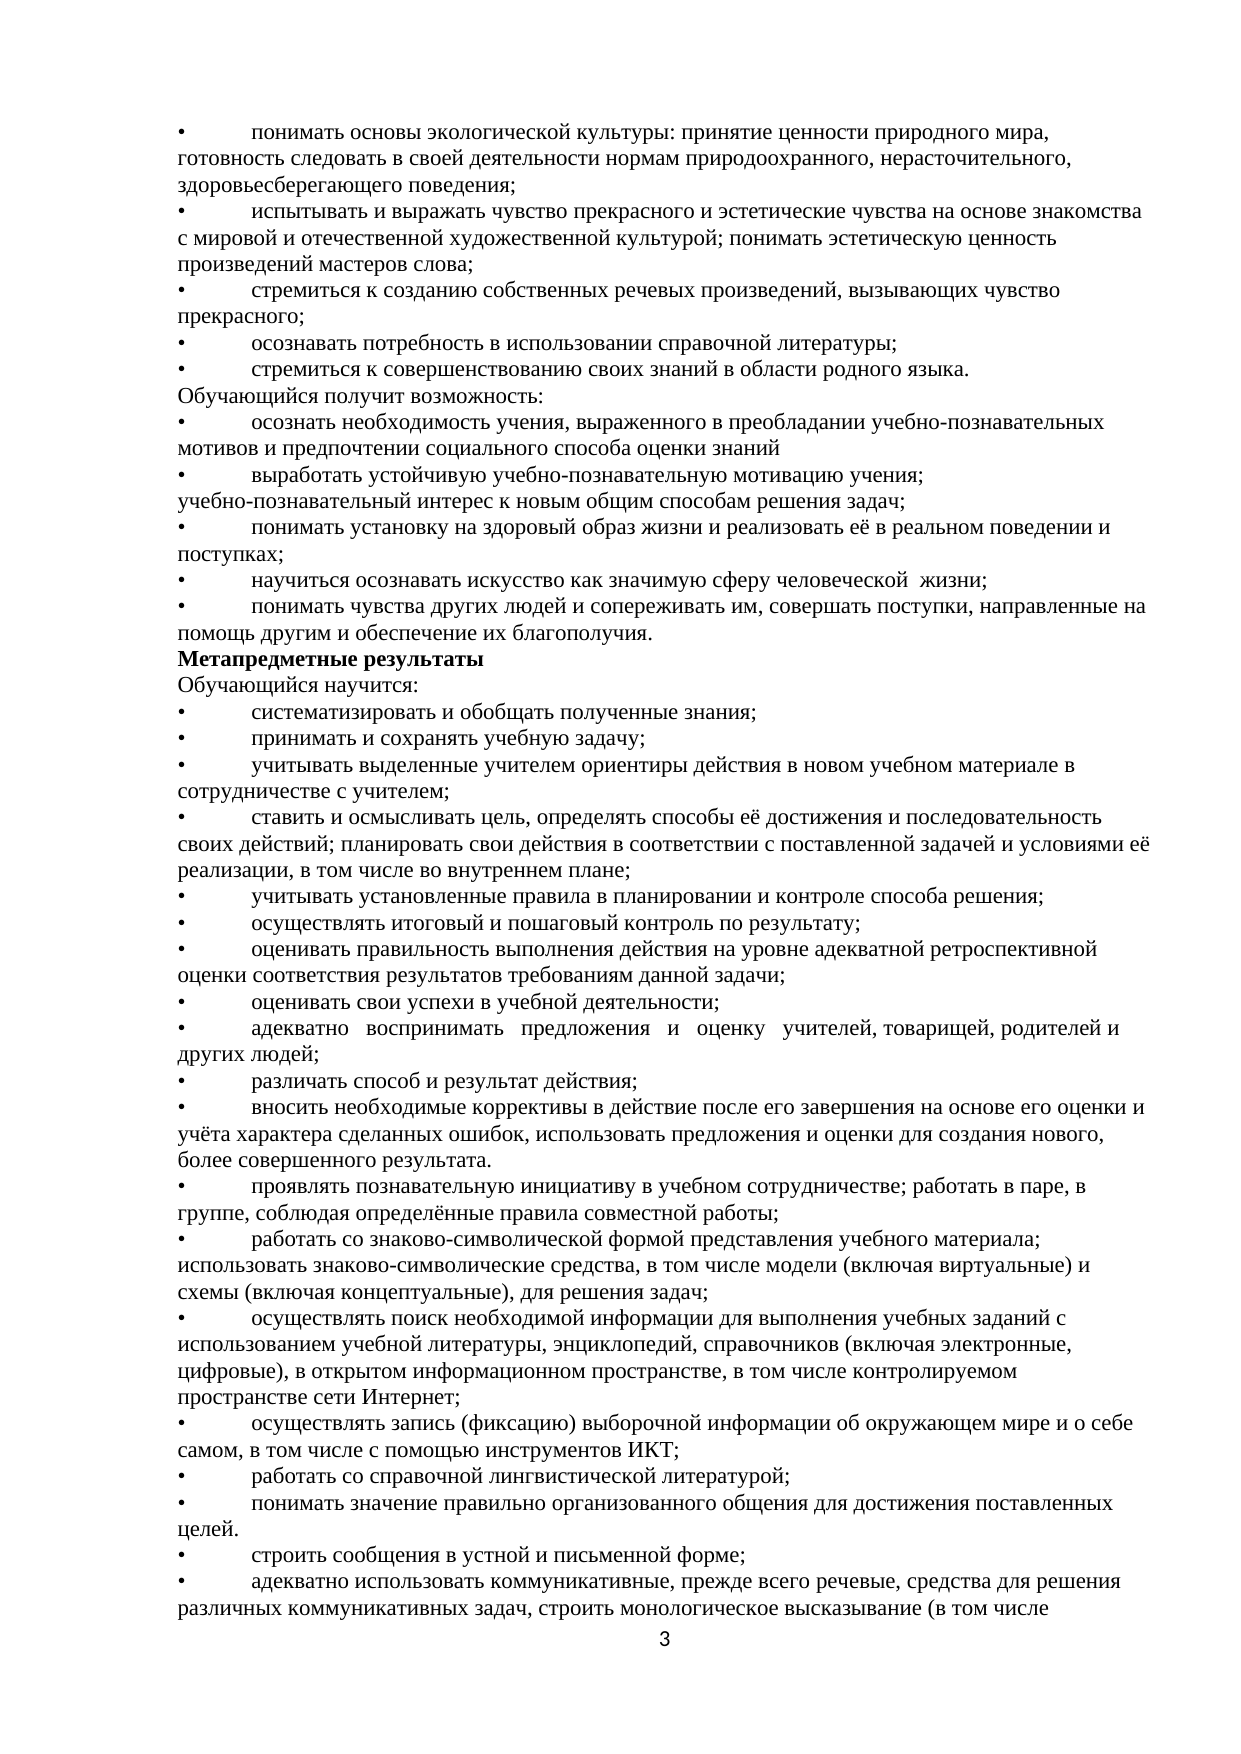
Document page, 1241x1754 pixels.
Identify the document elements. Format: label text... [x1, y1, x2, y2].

text • стремиться к совершенствованию своих знаний в области родного языка. [177, 355, 1152, 382]
text • учитывать выделенные учителем ориентиры действия в новом учебном материале в сотрудничестве с учителем; [177, 751, 1152, 803]
text • проявлять познавательную инициативу в учебном сотрудничестве; работать в паре, в группе, соблюдая определённые правила совместной работы; [177, 1172, 1152, 1225]
text • работать со справочной лингвистической литературой; [177, 1462, 1152, 1488]
text • осознать необходимость учения, выраженного в преобладании учебно-познавательных мотивов и предпочтении социального способа оценки знаний [177, 408, 1152, 461]
text • понимать значение правильно организованного общения для достижения поставленных целей. [177, 1488, 1152, 1541]
text • осуществлять итоговый и пошаговый контроль по результату; [177, 909, 1152, 935]
text Метапредметные результаты [177, 645, 1152, 672]
text • учитывать установленные правила в планировании и контроле способа решения; [177, 882, 1152, 909]
text • испытывать и выражать чувство прекрасного и эстетические чувства на основе знакомства с мировой и отечественной художественной культурой; понимать эстетическую ценность произведений мастеров слова; [177, 197, 1152, 276]
text • строить сообщения в устной и письменной форме; [177, 1541, 1152, 1568]
text • оценивать свои успехи в учебной деятельности; [177, 988, 1152, 1014]
text • систематизировать и обобщать полученные знания; [177, 698, 1152, 724]
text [177, 1568, 1152, 1620]
text • стремиться к созданию собственных речевых произведений, вызывающих чувство прекрасного; [177, 276, 1152, 329]
text • адекватно воспринимать предложения и оценку учителей, товарищей, родителей и других людей; [177, 1014, 1152, 1067]
text Обучающийся получит возможность: [177, 382, 1152, 408]
text Обучающийся научится: [177, 672, 1152, 698]
text • осуществлять запись (фиксацию) выборочной информации об окружающем мире и о себе самом, в том числе с помощью инструментов ИКТ; [177, 1409, 1152, 1462]
text • работать со знаково-символической формой представления учебного материала; использовать знаково-символические средства, в том числе модели (включая виртуальные) и схемы (включая концептуальные), для решения задач; [177, 1225, 1152, 1304]
text • понимать основы экологической культуры: принятие ценности природного мира, готовность следовать в своей деятельности нормам природоохранного, нерасточительного, здоровьесберегающего поведения; [177, 118, 1152, 197]
text • понимать установку на здоровый образ жизни и реализовать её в реальном поведении и поступках; [177, 513, 1152, 566]
text • ставить и осмысливать цель, определять способы её достижения и последовательность своих действий; планировать свои действия в соответствии с поставленной задачей и условиями её реализации, в том числе во внутреннем плане; [177, 803, 1152, 882]
text учебно-познавательный интерес к новым общим способам решения задач; [177, 487, 1152, 513]
text • вносить необходимые коррективы в действие после его завершения на основе его оценки и учёта характера сделанных ошибок, использовать предложения и оценки для создания нового, более совершенного результата. [177, 1093, 1152, 1172]
text • принимать и сохранять учебную задачу; [177, 724, 1152, 751]
text • оценивать правильность выполнения действия на уровне адекватной ретроспективной оценки соответствия результатов требованиям данной задачи; [177, 935, 1152, 988]
text • понимать чувства других людей и сопереживать им, совершать поступки, направленные на помощь другим и обеспечение их благополучия. [177, 592, 1152, 645]
text • различать способ и результат действия; [177, 1067, 1152, 1093]
text • научиться осознавать искусство как значимую сферу человеческой жизни; [177, 566, 1152, 592]
text • выработать устойчивую учебно-познавательную мотивацию учения; [177, 461, 1152, 487]
text • осознавать потребность в использовании справочной литературы; [177, 329, 1152, 355]
text • осуществлять поиск необходимой информации для выполнения учебных заданий с использованием учебной литературы, энциклопедий, справочников (включая электронные, цифровые), в открытом информационном пространстве, в том числе контролируемом пространстве сети Интернет; [177, 1304, 1152, 1409]
